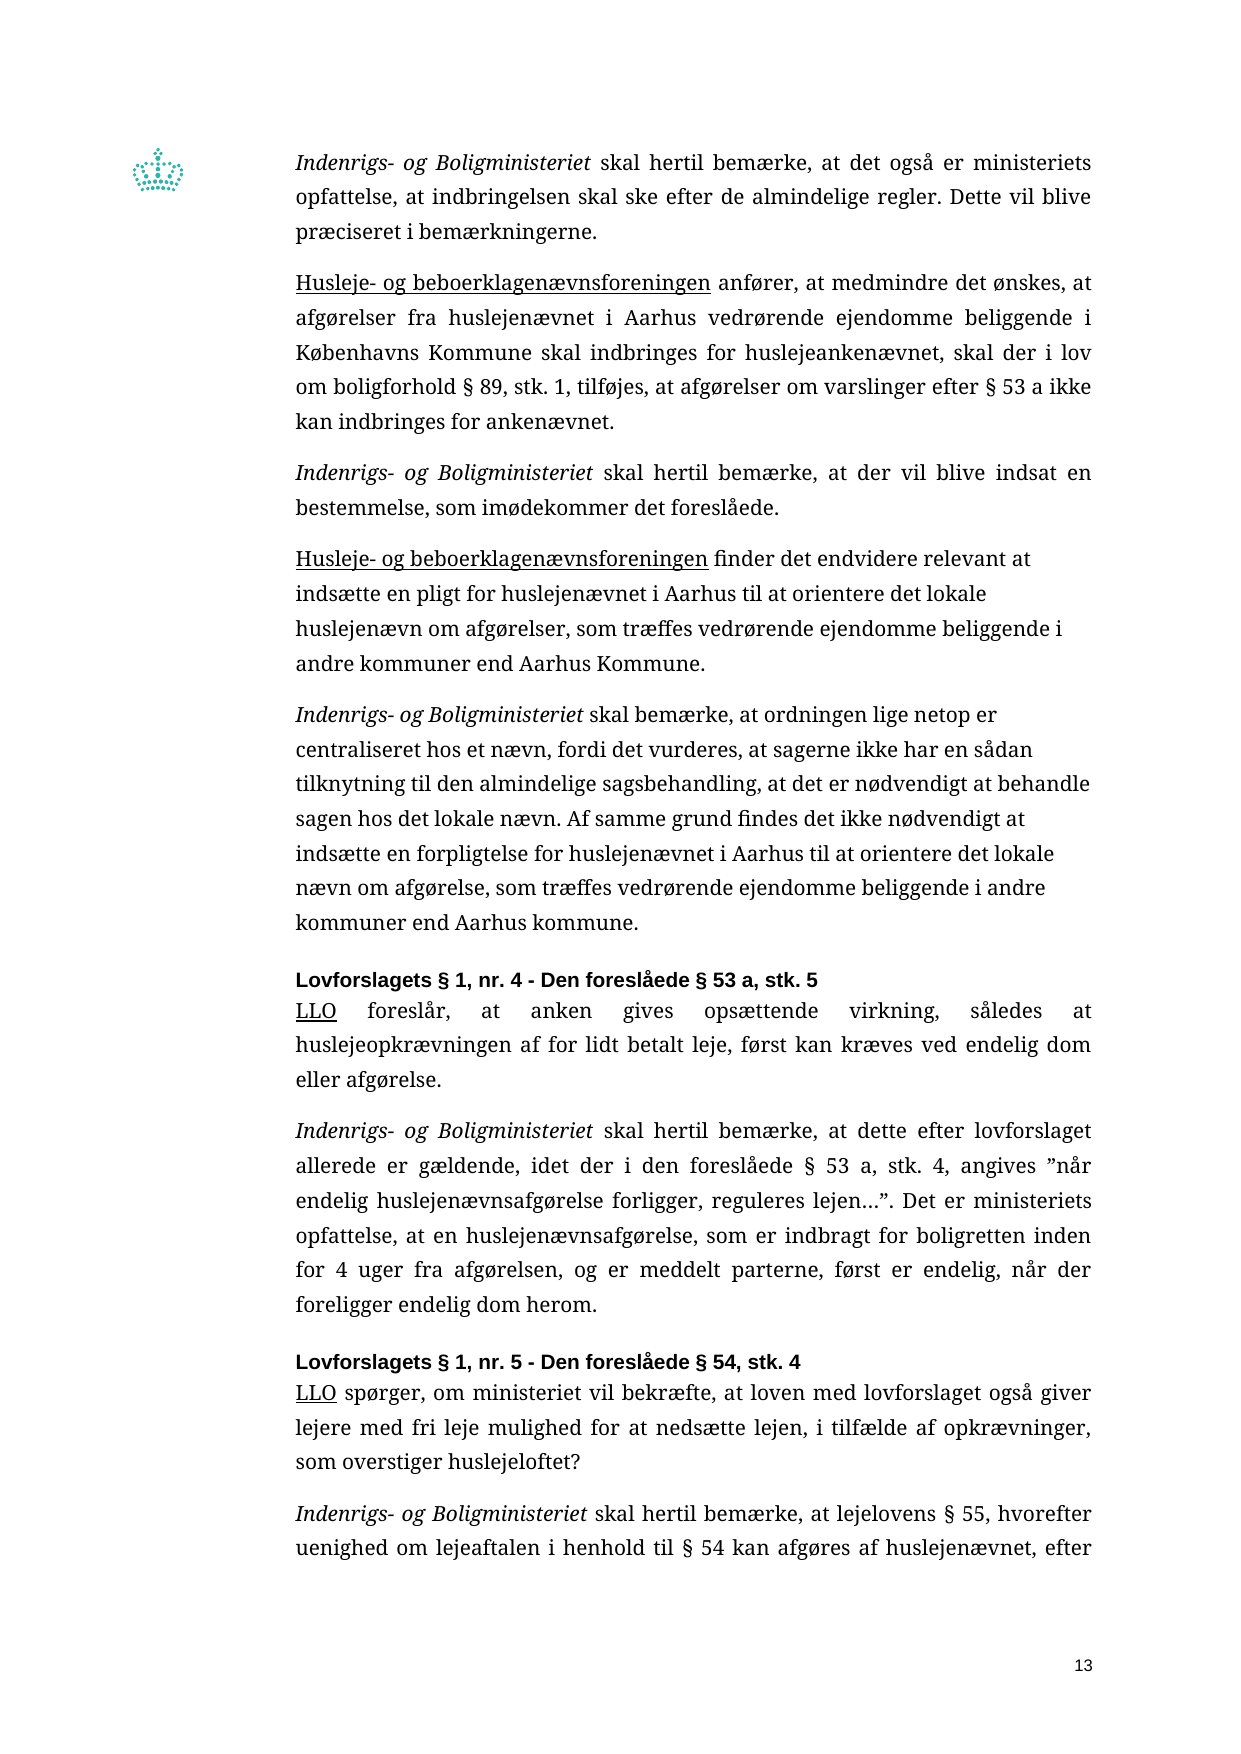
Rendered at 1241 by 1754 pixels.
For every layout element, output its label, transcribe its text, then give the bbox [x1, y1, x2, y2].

text Indenrigs- og Boligministeriet skal hertil bemærke, at det også er ministeriets opfattelse, at indbringelsen skal ske efter de almindelige regler. Dette vil blive præciseret i bemærkningerne. [295, 148, 1092, 246]
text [295, 1499, 1092, 1562]
text Husleje- og beboerklagenævnsforeningen anfører, at medmindre det ønskes, at afgørelser fra huslejenævnet i Aarhus vedrørende ejendomme beliggende i Københavns Kommune skal indbringes for huslejeankenævnet, skal der i lov om boligforhold § 89, stk. 1, tilføjes, at afgørelser om varslinger efter § 53 a ikke kan indbringes for ankenævnet. [295, 268, 1092, 436]
text Indenrigs- og Boligministeriet skal hertil bemærke, at der vil blive indsat en bestemmelse, som imødekommer det foreslåede. [295, 458, 1092, 522]
subtitle Lovforslagets § 1, nr. 5 - Den foreslåede § 54, stk. 4 [295, 1350, 1092, 1374]
text Indenrigs- og Boligministeriet skal bemærke, at ordningen lige netop er centraliseret hos et nævn, fordi det vurderes, at sagerne ikke har en sådan tilknytning til den almindelige sagsbehandling, at det er nødvendigt at behandle sagen hos det lokale nævn. Af samme grund findes det ikke nødvendigt at indsætte en forpligtelse for huslejenævnet i Aarhus til at orientere det lokale nævn om afgørelse, som træffes vedrørende ejendomme beliggende i andre kommuner end Aarhus kommune. [295, 700, 1092, 937]
text Husleje- og beboerklagenævnsforeningen finder det endvidere relevant at indsætte en pligt for huslejenævnet i Aarhus til at orientere det lokale huslejenævn om afgørelser, som træffes vedrørende ejendomme beliggende i andre kommuner end Aarhus Kommune. [295, 544, 1092, 677]
text LLO foreslår, at anken gives opsættende virkning, således at huslejeopkrævningen af for lidt betalt leje, først kan kræves ved endelig dom eller afgørelse. [295, 996, 1092, 1094]
text LLO spørger, om ministeriet vil bekræfte, at loven med lovforslaget også giver lejere med fri leje mulighed for at nedsætte lejen, i tilfælde af opkrævninger, som overstiger huslejeloftet? [295, 1378, 1092, 1476]
text Indenrigs- og Boligministeriet skal hertil bemærke, at dette efter lovforslaget allerede er gældende, idet der i den foreslåede § 53 a, stk. 4, angives ”når endelig huslejenævnsafgørelse forligger, reguleres lejen…”. Det er ministeriets opfattelse, at en huslejenævnsafgørelse, som er indbragt for boligretten inden for 4 uger fra afgørelsen, og er meddelt parterne, først er endelig, når der foreligger endelig dom herom. [295, 1117, 1092, 1318]
subtitle Lovforslagets § 1, nr. 4 - Den foreslåede § 53 a, stk. 5 [295, 968, 1092, 992]
